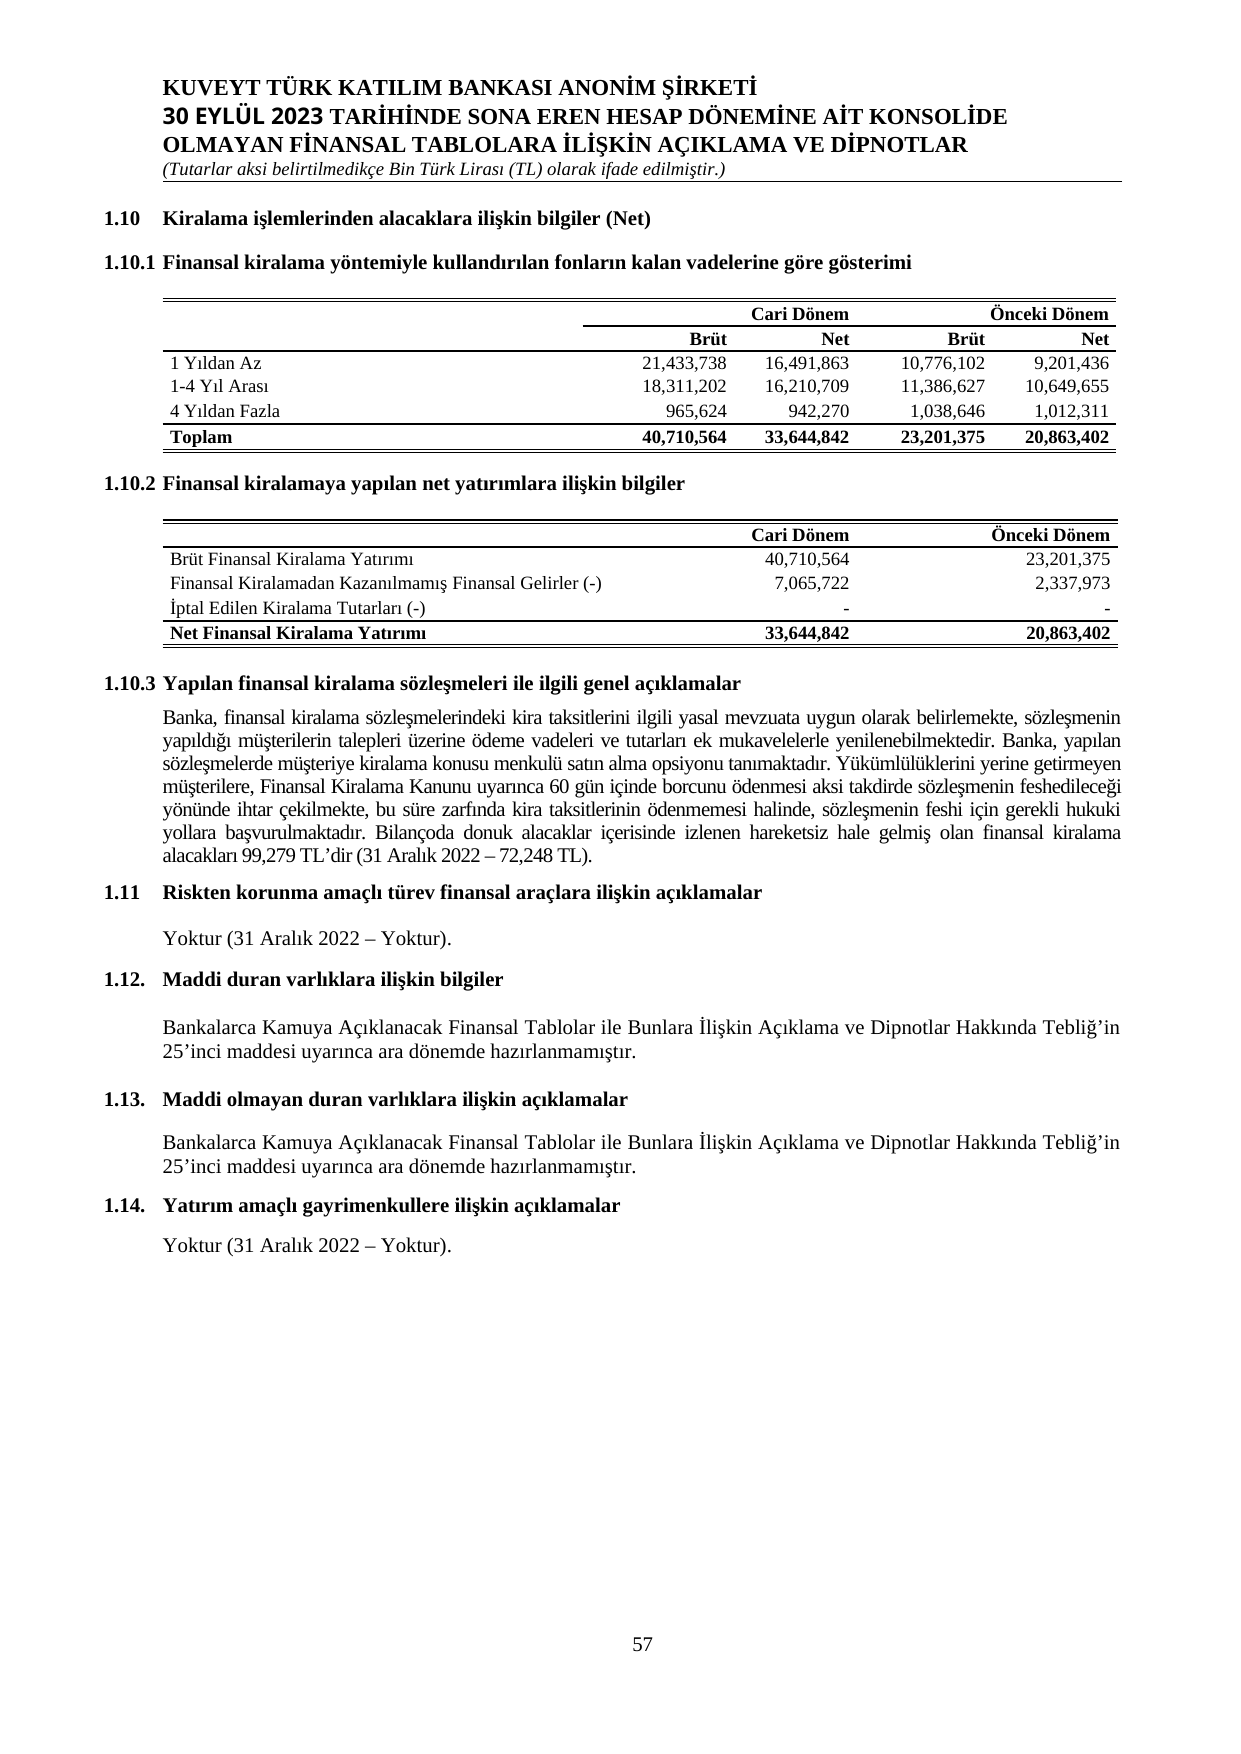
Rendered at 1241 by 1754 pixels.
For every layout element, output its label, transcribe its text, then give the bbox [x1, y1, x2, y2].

text 1.10 Kiralama işlemlerinden alacaklara ilişkin bilgiler (Net) [103, 206, 1122, 230]
text 1.11 Riskten korunma amaçlı türev finansal araçlara ilişkin açıklamalar [103, 881, 1122, 904]
text Yoktur (31 Aralık 2022 – Yoktur). [162, 1233, 1122, 1257]
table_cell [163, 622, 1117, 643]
text 1.13. Maddi olmayan duran varlıklara ilişkin açıklamalar [103, 1087, 1122, 1111]
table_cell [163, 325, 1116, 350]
text Banka, finansal kiralama sözleşmelerindeki kira taksitlerini ilgili yasal mevzuata uygun olarak belirlemekte, sözleşmenin yapıldığı müşterilerin talepleri üzerine ödeme vadeleri ve tutarları ek mukavelelerle yenilenebilmektedir. Banka, yapılan sözleşmelerde müşteriye kiralama konusu menkulü satın alma opsiyonu tanımaktadır. Yükümlülüklerini yerine getirmeyen müşterilere, Finansal Kiralama Kanunu uyarınca 60 gün içinde borcunu ödenmesi aksi takdirde sözleşmenin feshedileceği yönünde ihtar çekilmekte, bu süre zarfında kira taksitlerinin ödenmemesi halinde, sözleşmenin feshi için gerekli hukuki yollara başvurulmaktadır. Bilançoda donuk alacaklar içerisinde izlenen hareketsiz hale gelmiş olan finansal kiralama alacakları 99,279 TL’dir (31 Aralık 2022 – 72,248 TL). [162, 706, 1122, 867]
text 1.12. Maddi duran varlıklara ilişkin bilgiler [103, 968, 1122, 991]
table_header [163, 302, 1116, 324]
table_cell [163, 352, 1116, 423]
text Bankalarca Kamuya Açıklanacak Finansal Tablolar ile Bunlara İlişkin Açıklama ve Dipnotlar Hakkında Tebliğ’in 25’inci maddesi uyarınca ara dönemde hazırlanmamıştır. [162, 1130, 1122, 1178]
text 1.14. Yatırım amaçlı gayrimenkullere ilişkin açıklamalar [103, 1192, 1122, 1217]
text 1.10.2 Finansal kiralamaya yapılan net yatırımlara ilişkin bilgiler [103, 472, 1122, 495]
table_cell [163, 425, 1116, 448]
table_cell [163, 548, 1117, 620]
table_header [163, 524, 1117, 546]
text 1.10.1 Finansal kiralama yöntemiyle kullandırılan fonların kalan vadelerine göre gösterimi [103, 249, 1122, 274]
text 1.10.3 Yapılan finansal kiralama sözleşmeleri ile ilgili genel açıklamalar [103, 672, 1122, 695]
text Yoktur (31 Aralık 2022 – Yoktur). [103, 927, 1122, 949]
text Bankalarca Kamuya Açıklanacak Finansal Tablolar ile Bunlara İlişkin Açıklama ve Dipnotlar Hakkında Tebliğ’in 25’inci maddesi uyarınca ara dönemde hazırlanmamıştır. [162, 1015, 1122, 1063]
